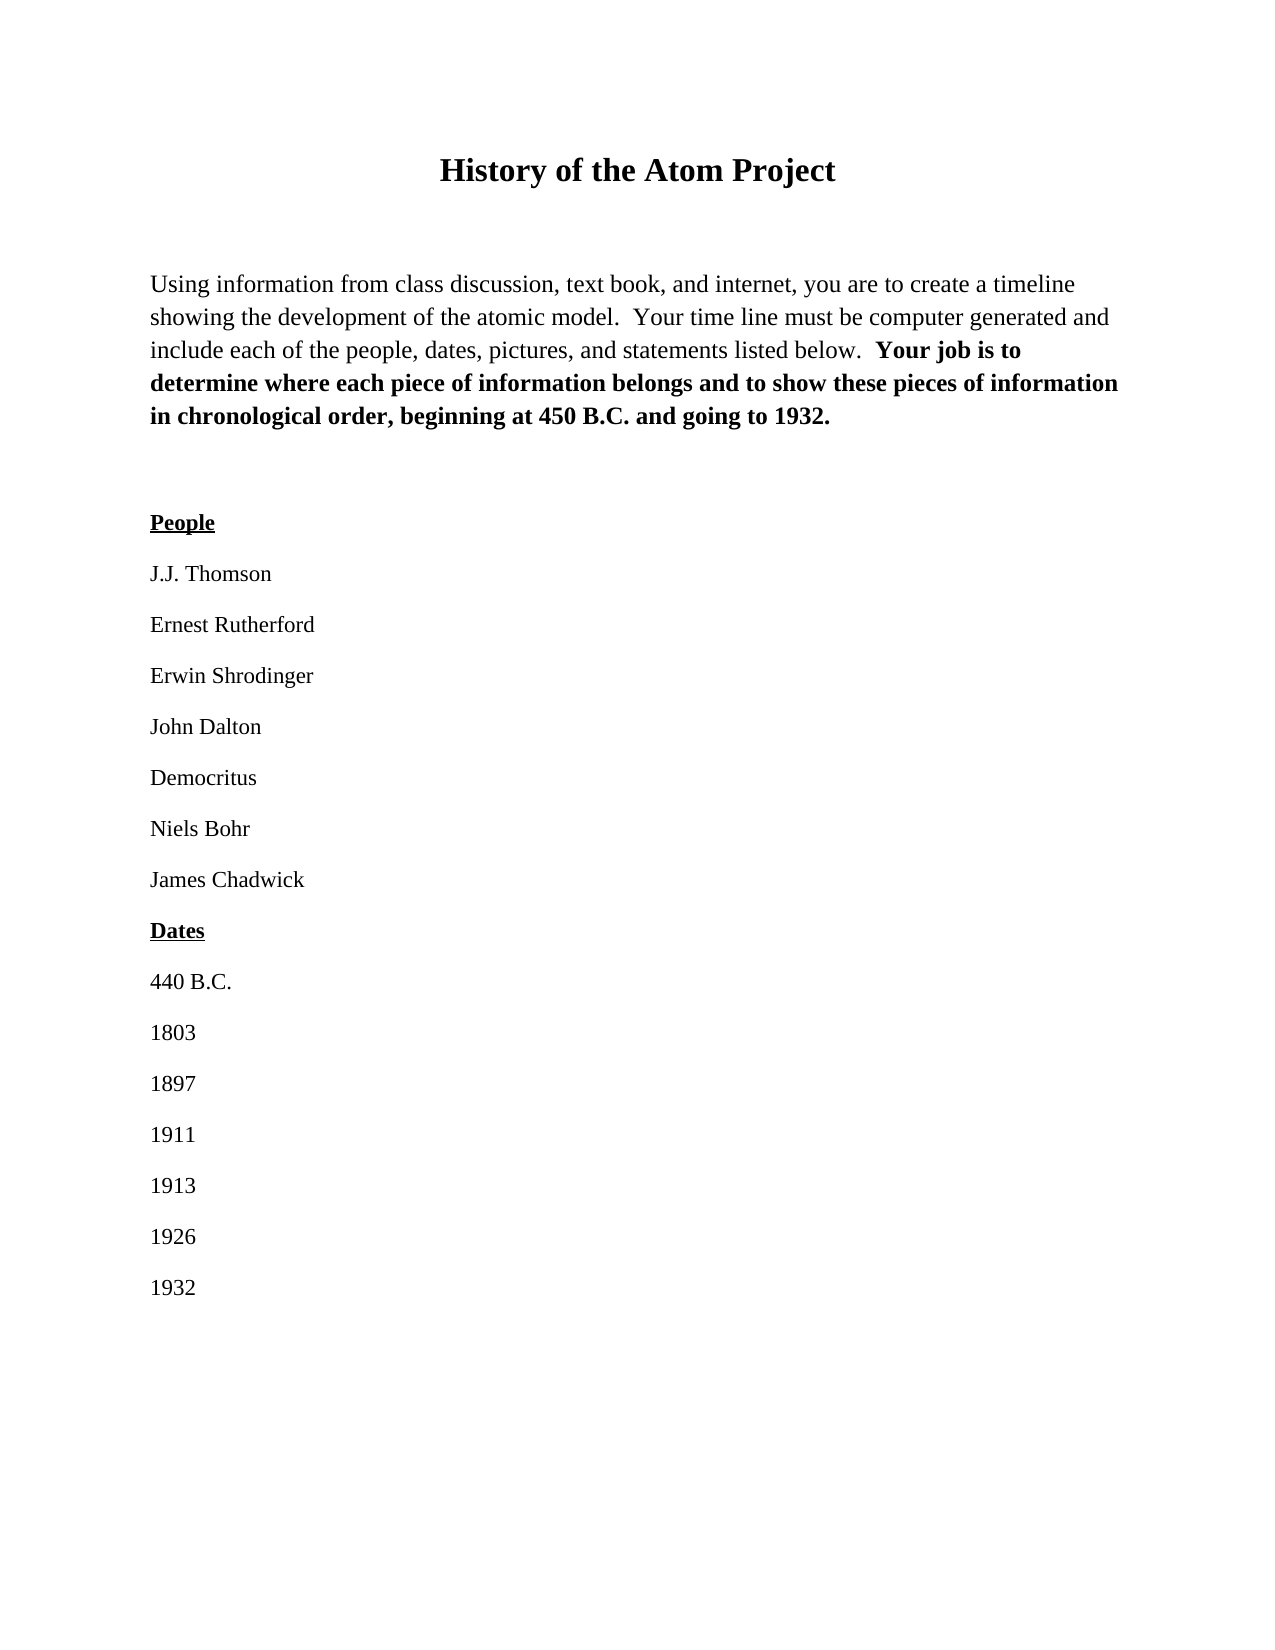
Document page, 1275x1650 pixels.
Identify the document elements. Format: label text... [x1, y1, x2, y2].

text 1897 [150, 1070, 1125, 1096]
text Ernest Rutherford [150, 611, 1125, 637]
text 1911 [150, 1121, 1125, 1147]
text John Dalton [150, 713, 1125, 739]
text History of the Atom Project [150, 150, 1125, 188]
text Erwin Shrodinger [150, 662, 1125, 688]
text People [150, 508, 1125, 535]
text 440 B.C. [150, 968, 1125, 994]
text Niels Bohr [150, 815, 1125, 841]
text 1932 [150, 1274, 1125, 1301]
text 1803 [150, 1019, 1125, 1045]
text 1926 [150, 1223, 1125, 1249]
text 1913 [150, 1172, 1125, 1198]
text Dates [150, 917, 1125, 943]
text Democritus [150, 764, 1125, 790]
text James Chadwick [150, 866, 1125, 892]
text Using information from class discussion, text book, and internet, you are to create a timeline showing the development of the atomic model. Your time line must be computer generated and include each of the people, dates, pictures, and statements listed below. Your job is to determine where each piece of information belongs and to show these pieces of information in chronological order, beginning at 450 B.C. and going to 1932. [150, 269, 1125, 429]
text J.J. Thomson [150, 559, 1125, 586]
